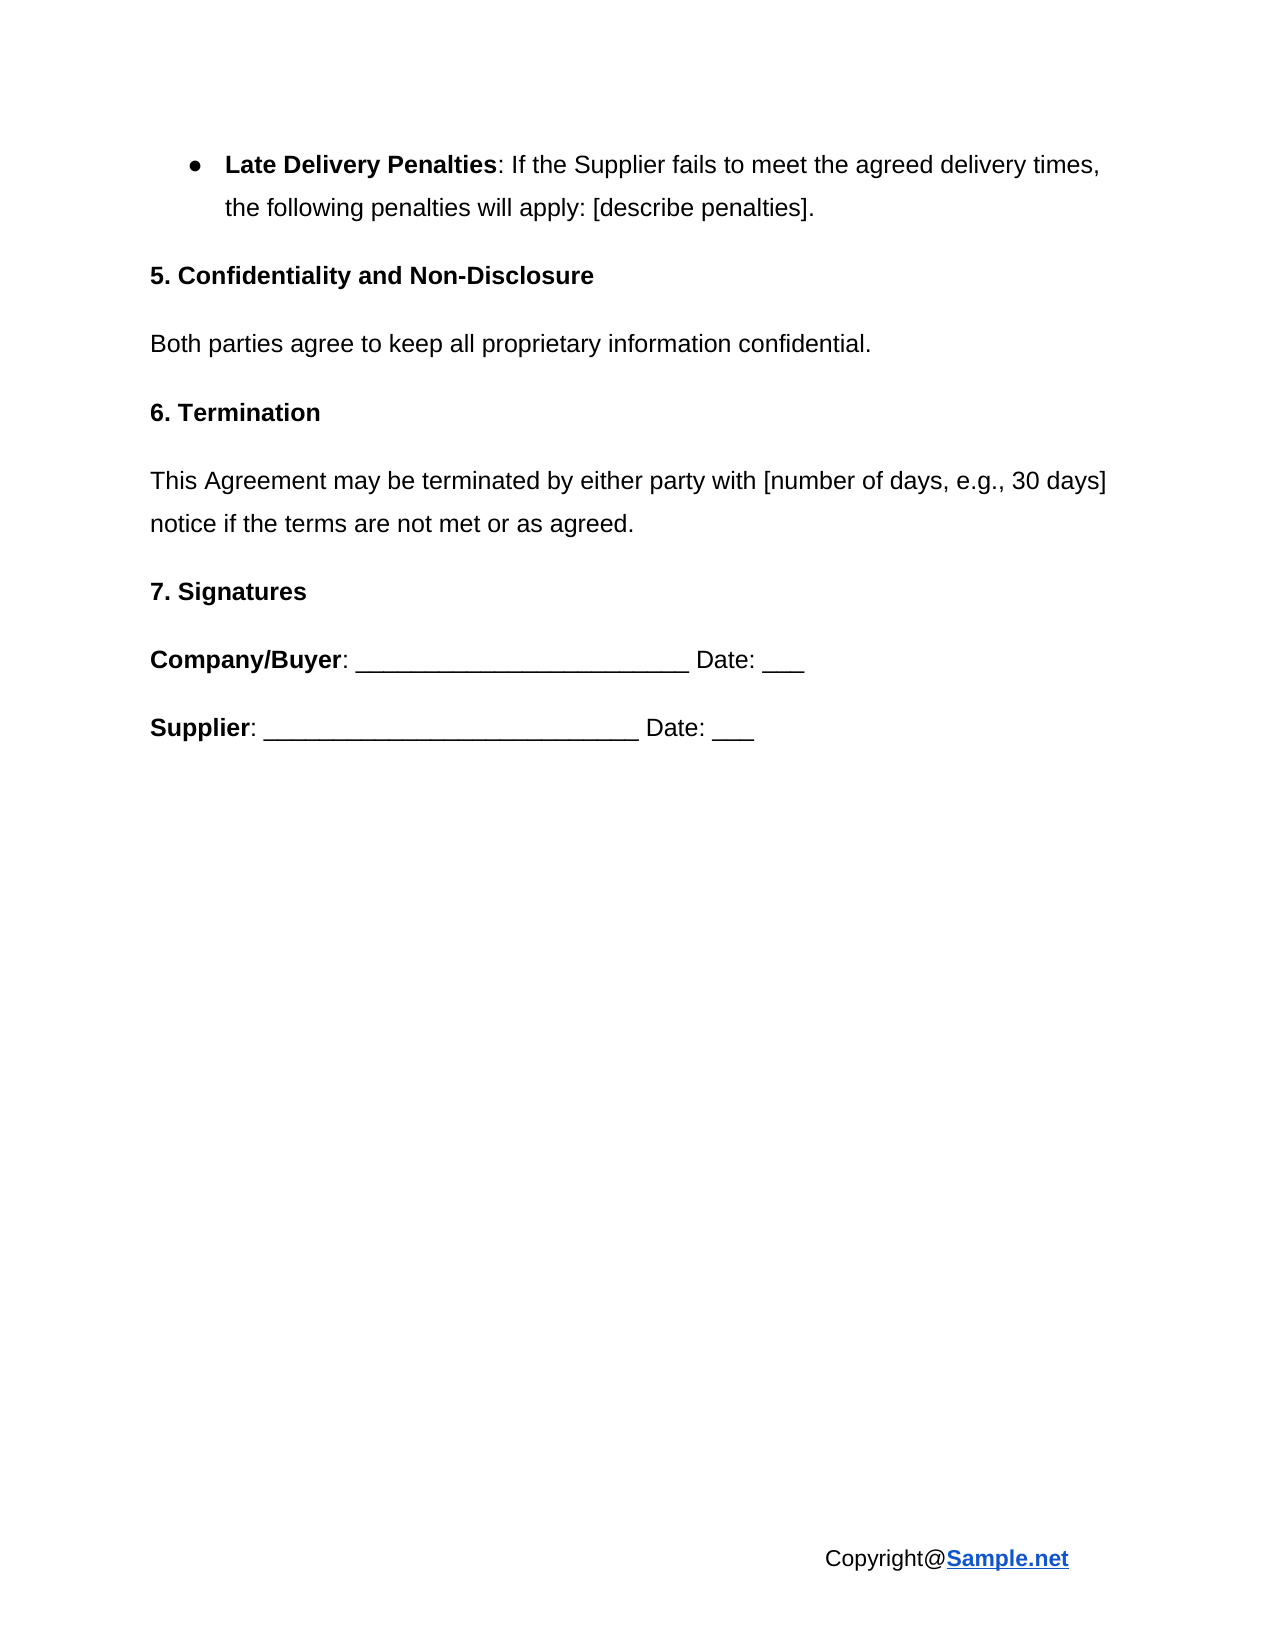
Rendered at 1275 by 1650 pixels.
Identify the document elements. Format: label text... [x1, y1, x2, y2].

subtitle 6. Termination [150, 397, 1125, 426]
subtitle 5. Confidentiality and Non-Disclosure [150, 261, 1125, 290]
text Company/Buyer: ________________________ Date: ___ [150, 645, 1125, 674]
text Both parties agree to keep all proprietary information confidential. [150, 329, 1125, 358]
list Late Delivery Penalties: If the Supplier fails to meet the agreed delivery times, the following penalties will apply: [describe penalties]. [187, 150, 1125, 222]
subtitle 7. Signatures [150, 577, 1125, 606]
text Supplier: ___________________________ Date: ___ [150, 713, 1125, 742]
text This Agreement may be terminated by either party with [number of days, e.g., 30 days] notice if the terms are not met or as agreed. [150, 466, 1125, 537]
